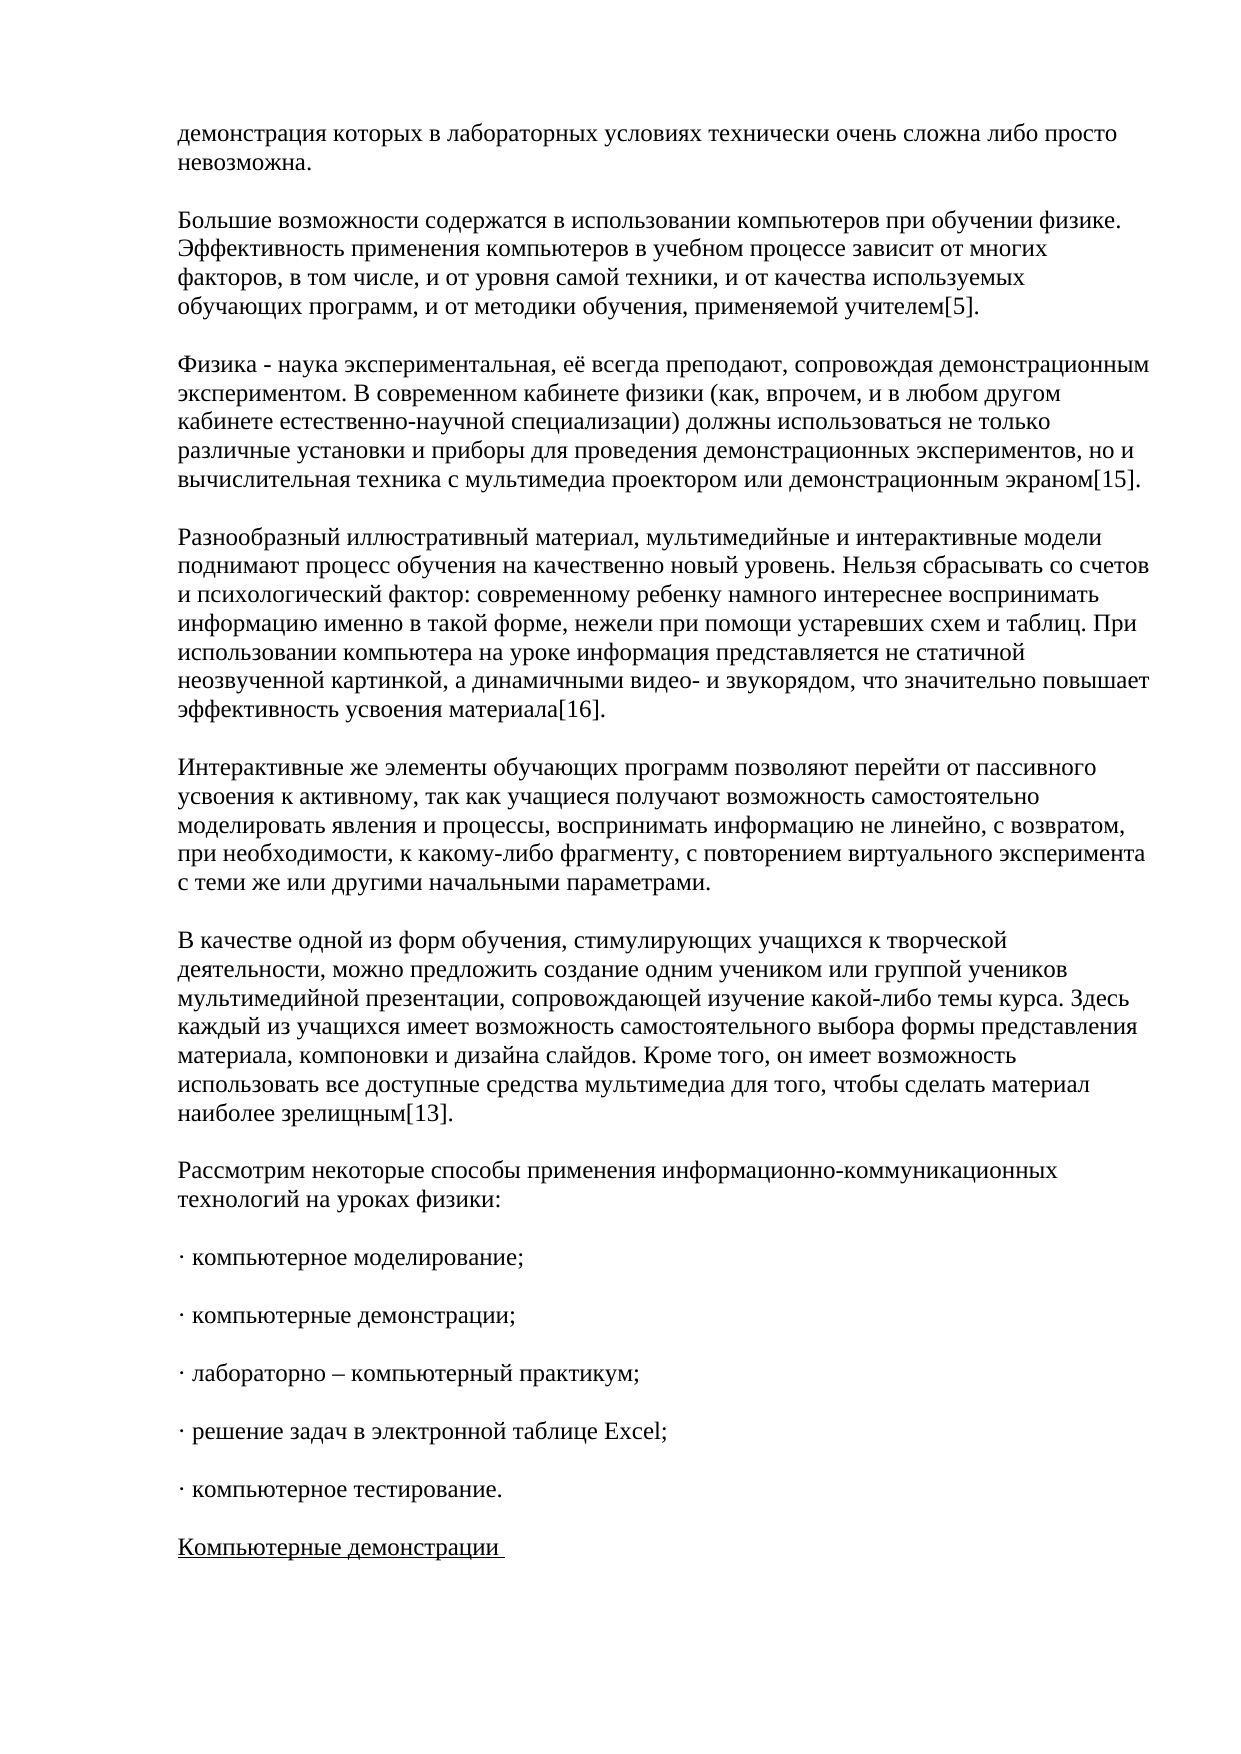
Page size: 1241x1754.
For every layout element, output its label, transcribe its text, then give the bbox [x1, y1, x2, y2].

text Большие возможности содержатся в использовании компьютеров при обучении физике. Эффективность применения компьютеров в учебном процессе зависит от многих факторов, в том числе, и от уровня самой техники, и от качества используемых обучающих программ, и от методики обучения, применяемой учителем[5]. [177, 205, 1152, 320]
text Физика - наука экспериментальная, её всегда преподают, сопровождая демонстрационным экспериментом. В современном кабинете физики (как, впрочем, и в любом другом кабинете естественно-научной специализации) должны использоваться не только различные установки и приборы для проведения демонстрационных экспериментов, но и вычислительная техника с мультимедиа проектором или демонстрационным экраном[15]. [177, 349, 1152, 493]
text Интерактивные же элементы обучающих программ позволяют перейти от пассивного усвоения к активному, так как учащиеся получают возможность самостоятельно моделировать явления и процессы, воспринимать информацию не линейно, с возвратом, при необходимости, к какому-либо фрагменту, с повторением виртуального эксперимента с теми же или другими начальными параметрами. [177, 752, 1152, 896]
text Компьютерные демонстрации [177, 1532, 1152, 1561]
text · компьютерные демонстрации; [177, 1300, 1152, 1329]
text · компьютерное моделирование; [177, 1242, 1152, 1271]
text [177, 118, 1152, 176]
text Разнообразный иллюстративный материал, мультимедийные и интерактивные модели поднимают процесс обучения на качественно новый уровень. Нельзя сбрасывать со счетов и психологический фактор: современному ребенку намного интереснее воспринимать информацию именно в такой форме, нежели при помощи устаревших схем и таблиц. При использовании компьютера на уроке информация представляется не статичной неозвученной картинкой, а динамичными видео- и звукорядом, что значительно повышает эффективность усвоения материала[16]. [177, 522, 1152, 723]
text · решение задач в электронной таблице Excel; [177, 1416, 1152, 1445]
text Рассмотрим некоторые способы применения информационно-коммуникационных технологий на уроках физики: [177, 1156, 1152, 1213]
text · компьютерное тестирование. [177, 1474, 1152, 1503]
text В качестве одной из форм обучения, стимулирующих учащихся к творческой деятельности, можно предложить создание одним учеником или группой учеников мультимедийной презентации, сопровождающей изучение какой-либо темы курса. Здесь каждый из учащихся имеет возможность самостоятельного выбора формы представления материала, компоновки и дизайна слайдов. Кроме того, он имеет возможность использовать все доступные средства мультимедиа для того, чтобы сделать материал наиболее зрелищным[13]. [177, 925, 1152, 1126]
text · лабораторно – компьютерный практикум; [177, 1358, 1152, 1387]
